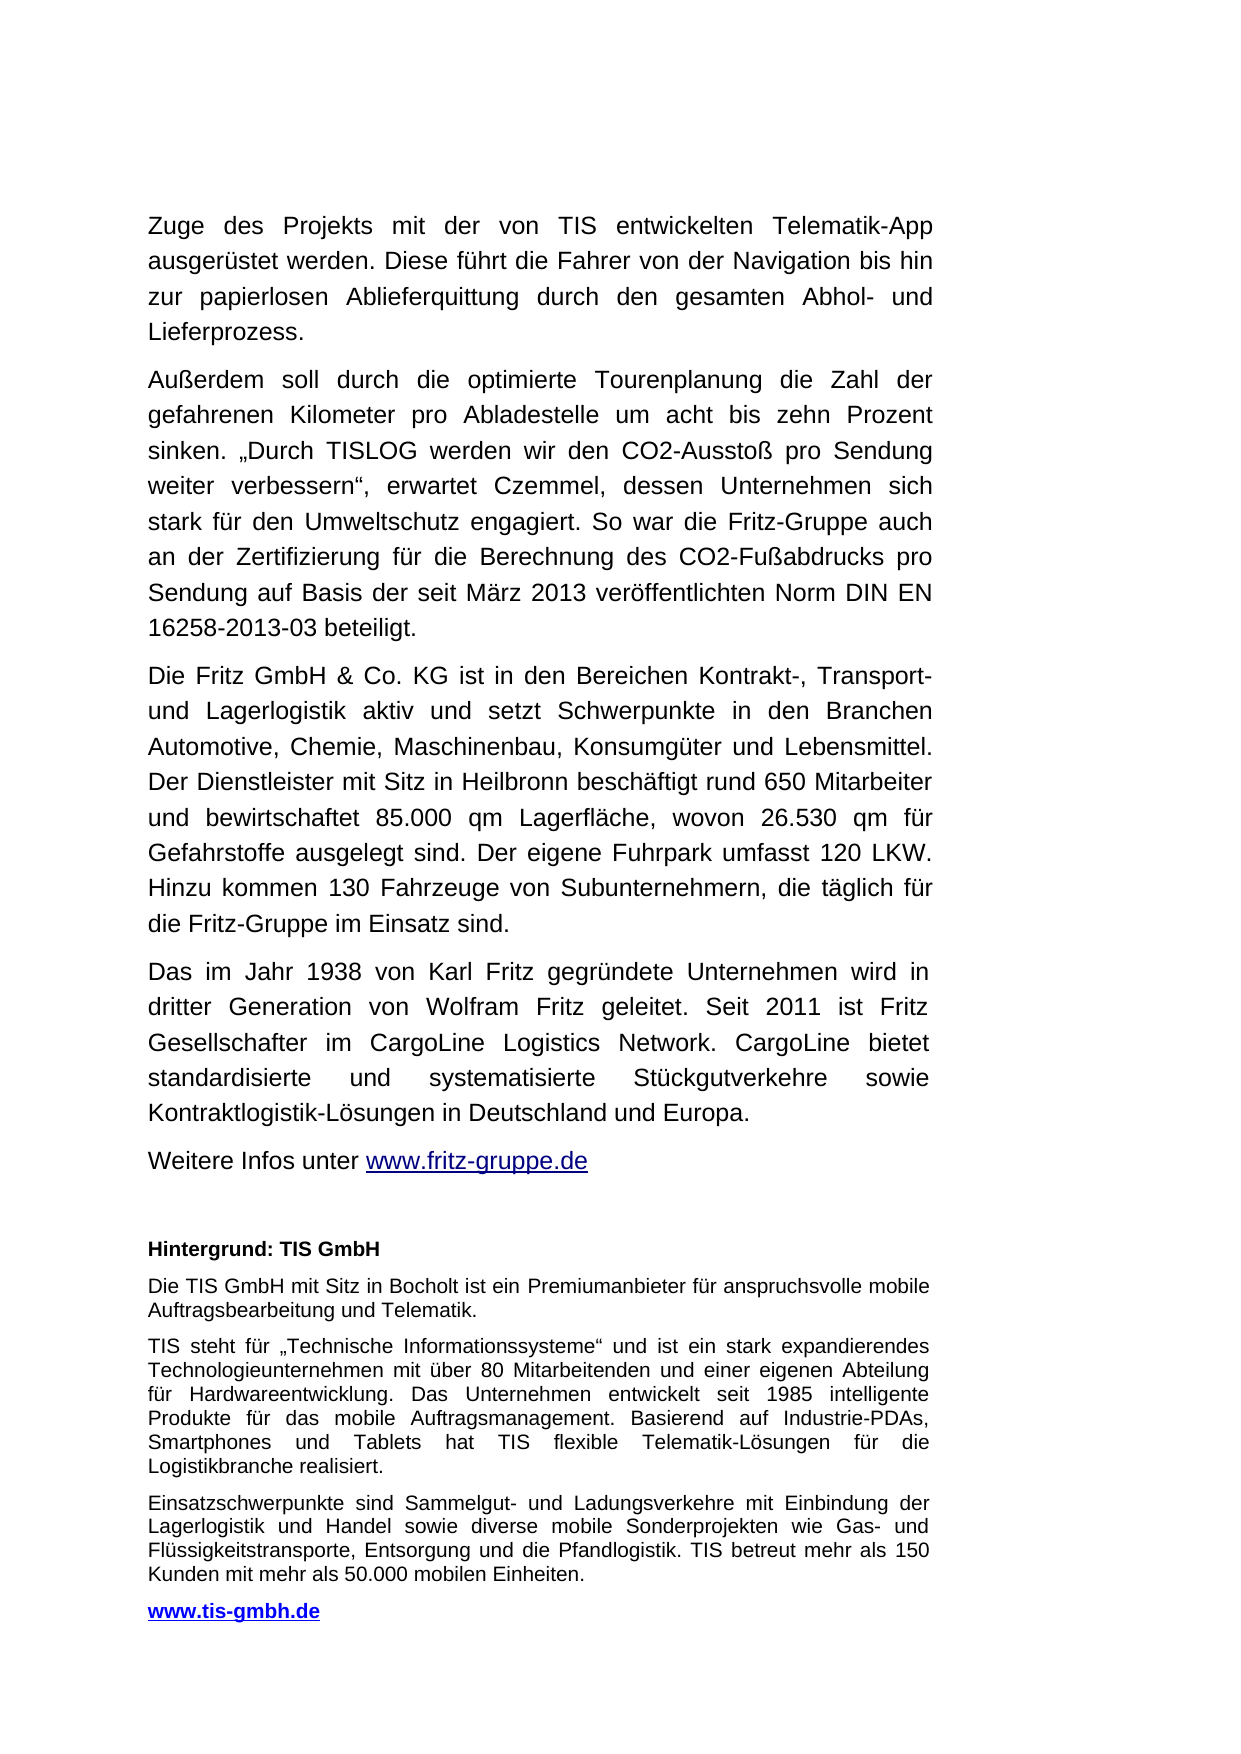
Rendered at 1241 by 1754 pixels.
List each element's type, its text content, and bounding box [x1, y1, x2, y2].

text Einsatzschwerpunkte sind Sammelgut- und Ladungsverkehre mit Einbindung der Lagerlogistik und Handel sowie diverse mobile Sonderprojekten wie Gas- und Flüssigkeitstransporte, Entsorgung und die Pfandlogistik. TIS betreut mehr als 150 Kunden mit mehr als 50.000 mobilen Einheiten. [148, 1490, 930, 1586]
text Das im Jahr 1938 von Karl Fritz gegründete Unternehmen wird in dritter Generation von Wolfram Fritz geleitet. Seit 2011 ist Fritz Gesellschafter im CargoLine Logistics Network. CargoLine bietet standardisierte und systematisierte Stückgutverkehre sowie Kontraktlogistik-Lösungen in Deutschland und Europa. [148, 952, 930, 1129]
text www.tis-gmbh.de [148, 1599, 930, 1623]
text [148, 206, 934, 348]
text Hintergrund: TIS GmbH [148, 1237, 930, 1261]
text Außerdem soll durch die optimierte Tourenplanung die Zahl der gefahrenen Kilometer pro Abladestelle um acht bis zehn Prozent sinken. „Durch TISLOG werden wir den CO2-Ausstoß pro Sendung weiter verbessern“, erwartet Czemmel, dessen Unternehmen sich stark für den Umweltschutz engagiert. So war die Fritz-Gruppe auch an der Zertifizierung für die Berechnung des CO2-Fußabdrucks pro Sendung auf Basis der seit März 2013 veröffentlichten Norm DIN EN 16258-2013-03 beteiligt. [148, 360, 934, 643]
text Weitere Infos unter www.fritz-gruppe.de [148, 1141, 930, 1177]
text TIS steht für „Technische Informationssysteme“ und ist ein stark expandierendes Technologieunternehmen mit über 80 Mitarbeitenden und einer eigenen Abteilung für Hardwareentwicklung. Das Unternehmen entwickelt seit 1985 intelligente Produkte für das mobile Auftragsmanagement. Basierend auf Industrie-PDAs, Smartphones und Tablets hat TIS flexible Telematik-Lösungen für die Logistikbranche realisiert. [148, 1334, 930, 1478]
text Die TIS GmbH mit Sitz in Bocholt ist ein Premiumanbieter für anspruchsvolle mobile Auftragsbearbeitung und Telematik. [148, 1274, 930, 1322]
text Die Fritz GmbH & Co. KG ist in den Bereichen Kontrakt-, Transport- und Lagerlogistik aktiv und setzt Schwerpunkte in den Branchen Automotive, Chemie, Maschinenbau, Konsumgüter und Lebensmittel. Der Dienstleister mit Sitz in Heilbronn beschäftigt rund 650 Mitarbeiter und bewirtschaftet 85.000 qm Lagerfläche, wovon 26.530 qm für Gefahrstoffe ausgelegt sind. Der eigene Fuhrpark umfasst 120 LKW. Hinzu kommen 130 Fahrzeuge von Subunternehmern, die täglich für die Fritz-Gruppe im Einsatz sind. [148, 656, 934, 939]
